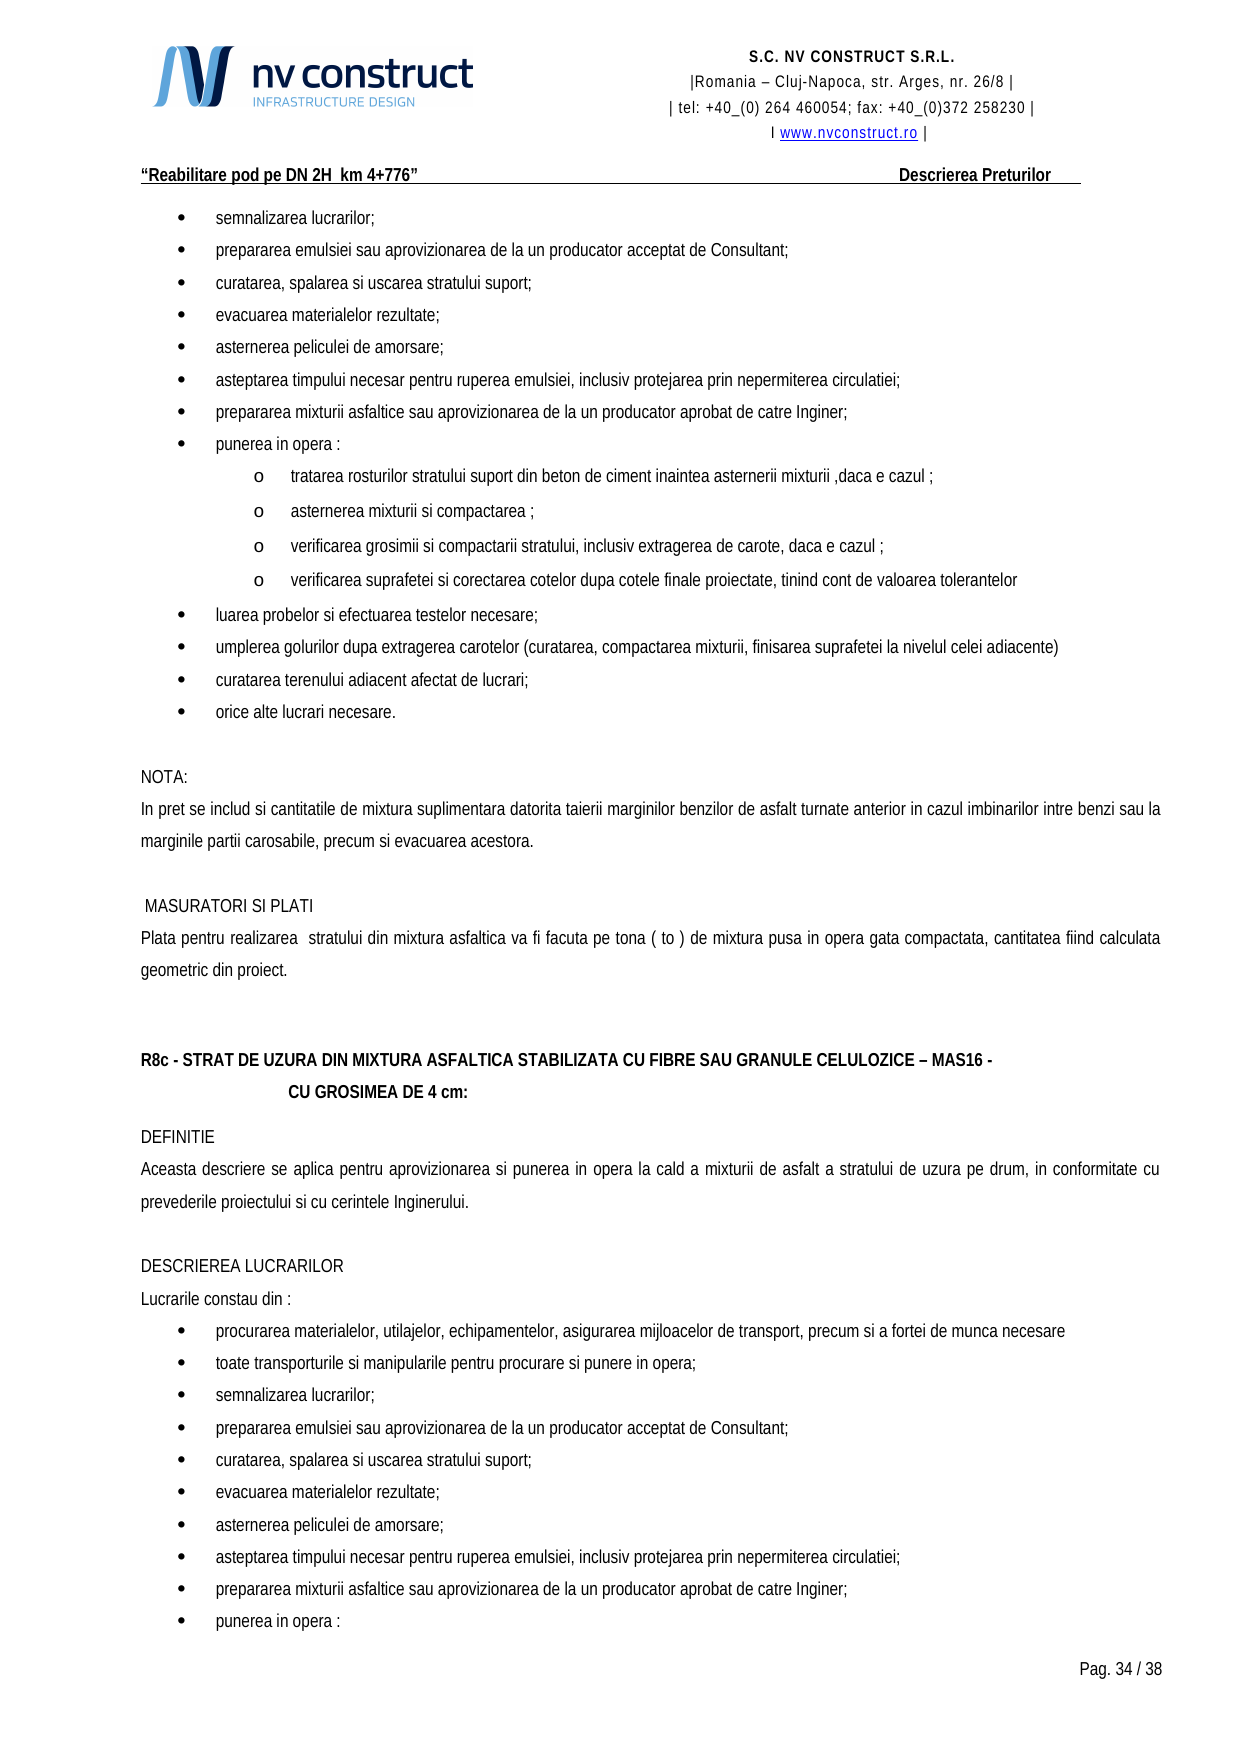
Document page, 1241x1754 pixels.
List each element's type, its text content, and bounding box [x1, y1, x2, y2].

text Plata pentru realizarea stratului din mixtura asfaltica va fi facuta pe tona ( to ) de mixtura pusa in opera gata compactata, cantitatea fiind calculata geometric din proiect. [141, 927, 1162, 981]
list semnalizarea lucrarilor; [178, 207, 1162, 228]
list curatarea, spalarea si uscarea stratului suport; [178, 1449, 1162, 1470]
list luarea probelor si efectuarea testelor necesare; [178, 604, 1162, 626]
list verificarea grosimii si compactarii stratului, inclusiv extragerea de carote, daca e cazul ; [253, 535, 1162, 558]
list punerea in opera : [178, 1610, 1162, 1632]
list punerea in opera : [178, 433, 1162, 454]
list prepararea mixturii asfaltice sau aprovizionarea de la un producator aprobat de catre Inginer; [178, 1578, 1162, 1599]
list asternerea peliculei de amorsare; [178, 1513, 1162, 1535]
list asternerea mixturii si compactarea ; [253, 500, 1162, 523]
list curatarea, spalarea si uscarea stratului suport; [178, 272, 1162, 293]
text NOTA: [141, 766, 1162, 787]
list orice alte lucrari necesare. [178, 701, 1162, 722]
list toate transporturile si manipularile pentru procurare si punere in opera; [178, 1352, 1162, 1373]
list asteptarea timpului necesar pentru ruperea emulsiei, inclusiv protejarea prin nepermiterea circulatiei; [178, 368, 1162, 390]
text Lucrarile constau din : [141, 1287, 1162, 1309]
list asternerea peliculei de amorsare; [178, 336, 1162, 358]
list asteptarea timpului necesar pentru ruperea emulsiei, inclusiv protejarea prin nepermiterea circulatiei; [178, 1546, 1162, 1567]
list verificarea suprafetei si corectarea cotelor dupa cotele finale proiectate, tinind cont de valoarea tolerantelor [253, 569, 1162, 592]
list curatarea terenului adiacent afectat de lucrari; [178, 669, 1162, 690]
text MASURATORI SI PLATI [141, 895, 1162, 916]
text Aceasta descriere se aplica pentru aprovizionarea si punerea in opera la cald a mixturii de asfalt a stratului de uzura pe drum, in conformitate cu prevederile proiectului si cu cerintele Inginerului. [141, 1158, 1162, 1212]
picture [151, 46, 474, 107]
list evacuarea materialelor rezultate; [178, 304, 1162, 325]
list prepararea mixturii asfaltice sau aprovizionarea de la un producator aprobat de catre Inginer; [178, 401, 1162, 422]
list umplerea golurilor dupa extragerea carotelor (curatarea, compactarea mixturii, finisarea suprafetei la nivelul celei adiacente) [178, 636, 1162, 658]
list prepararea emulsiei sau aprovizionarea de la un producator acceptat de Consultant; [178, 1417, 1162, 1438]
list prepararea emulsiei sau aprovizionarea de la un producator acceptat de Consultant; [178, 239, 1162, 261]
list evacuarea materialelor rezultate; [178, 1481, 1162, 1503]
list semnalizarea lucrarilor; [178, 1384, 1162, 1406]
text DESCRIEREA LUCRARILOR [141, 1255, 1162, 1277]
list tratarea rosturilor stratului suport din beton de ciment inaintea asternerii mixturii ,daca e cazul ; [253, 465, 1162, 488]
text In pret se includ si cantitatile de mixtura suplimentara datorita taierii marginilor benzilor de asfalt turnate anterior in cazul imbinarilor intre benzi sau la marginile partii carosabile, precum si evacuarea acestora. [141, 798, 1162, 852]
list procurarea materialelor, utilajelor, echipamentelor, asigurarea mijloacelor de transport, precum si a fortei de munca necesare [178, 1320, 1162, 1341]
subtitle R8c - STRAT DE UZURA DIN MIXTURA ASFALTICA STABILIZATA CU FIBRE SAU GRANULE CELULOZICE – MAS16 - CU GROSIMEA DE 4 cm: [141, 1049, 1162, 1103]
text DEFINITIE [141, 1126, 1162, 1147]
